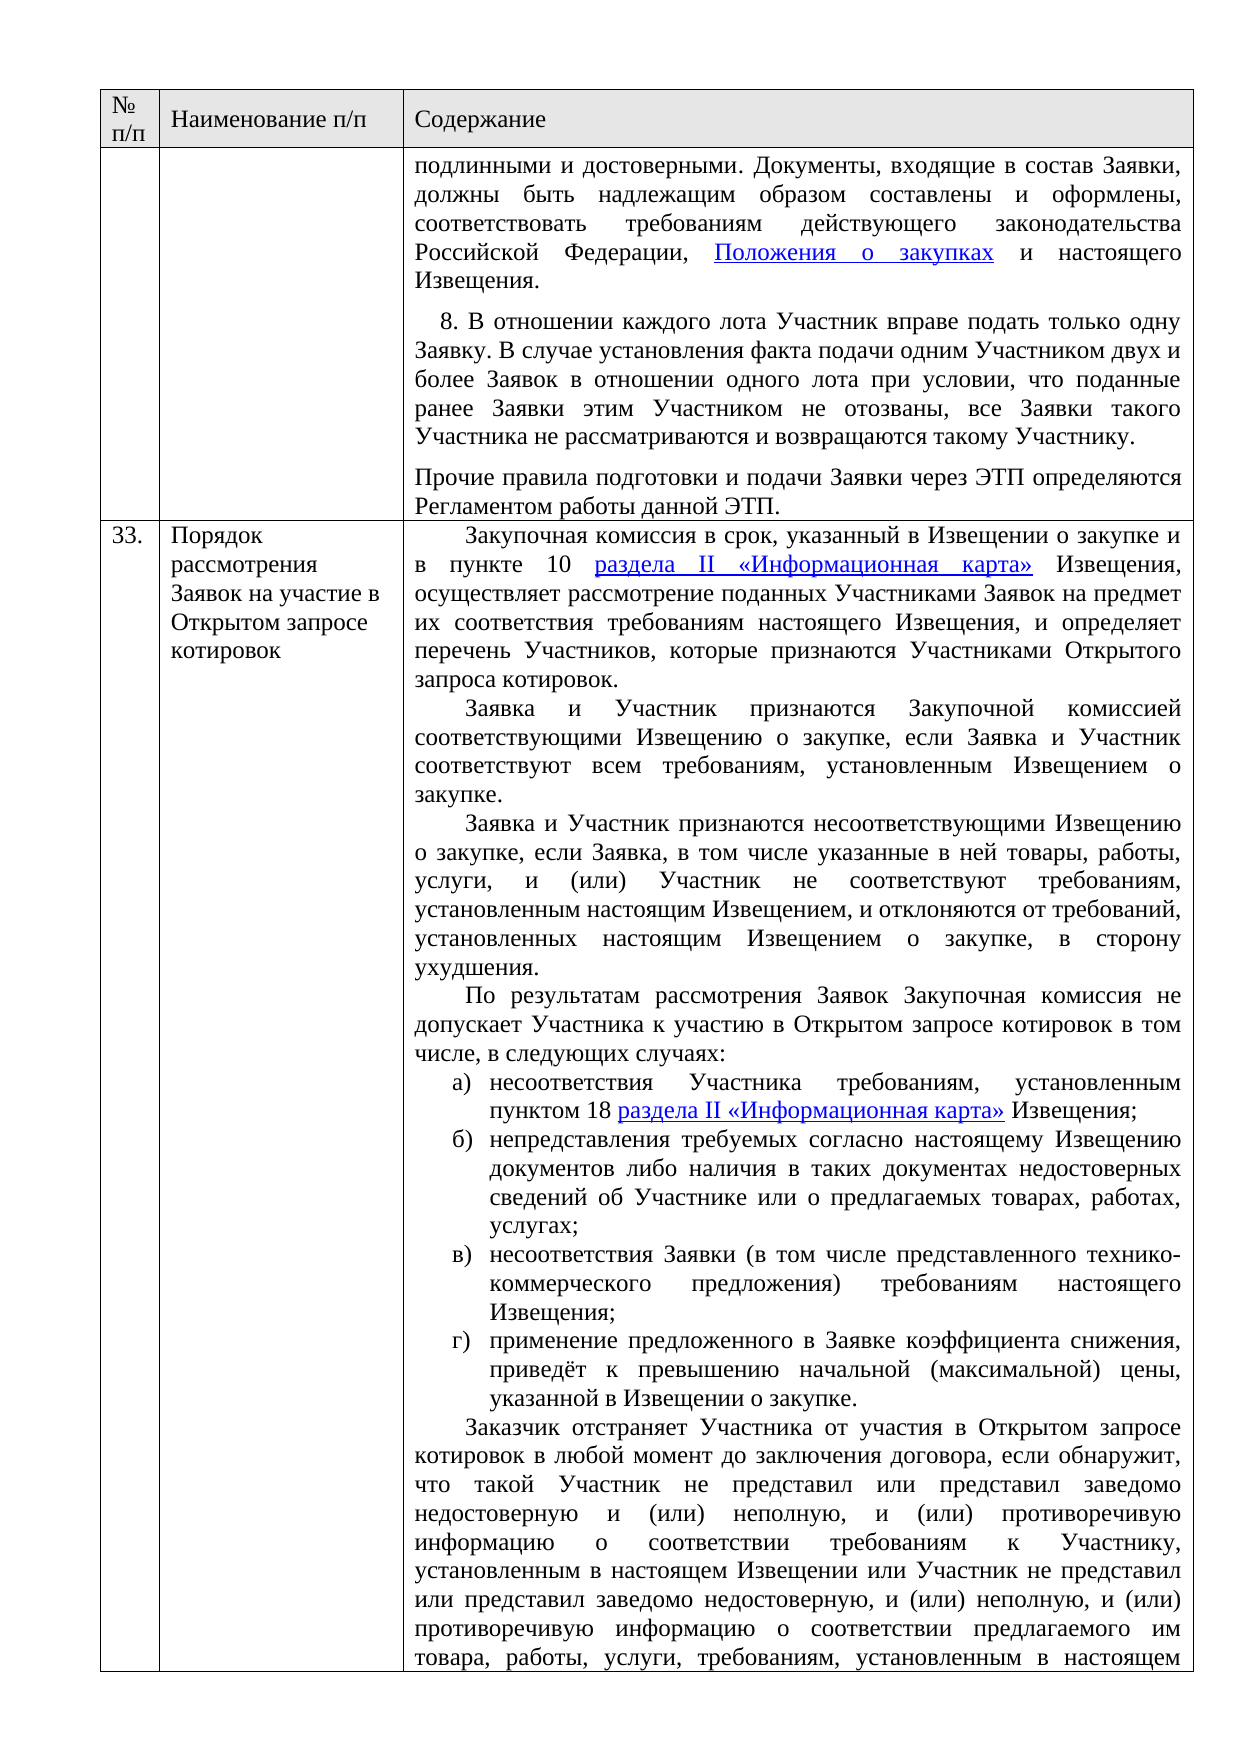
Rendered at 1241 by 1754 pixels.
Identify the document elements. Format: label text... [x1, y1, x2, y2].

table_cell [404, 148, 1193, 519]
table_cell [160, 148, 403, 519]
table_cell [160, 521, 403, 1671]
table_header Наименование п/п [160, 90, 403, 147]
table_header Содержание [404, 90, 1193, 147]
table_cell [101, 521, 159, 1671]
table_cell [101, 148, 159, 519]
table_header № п/п [101, 90, 159, 147]
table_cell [404, 521, 1193, 1671]
